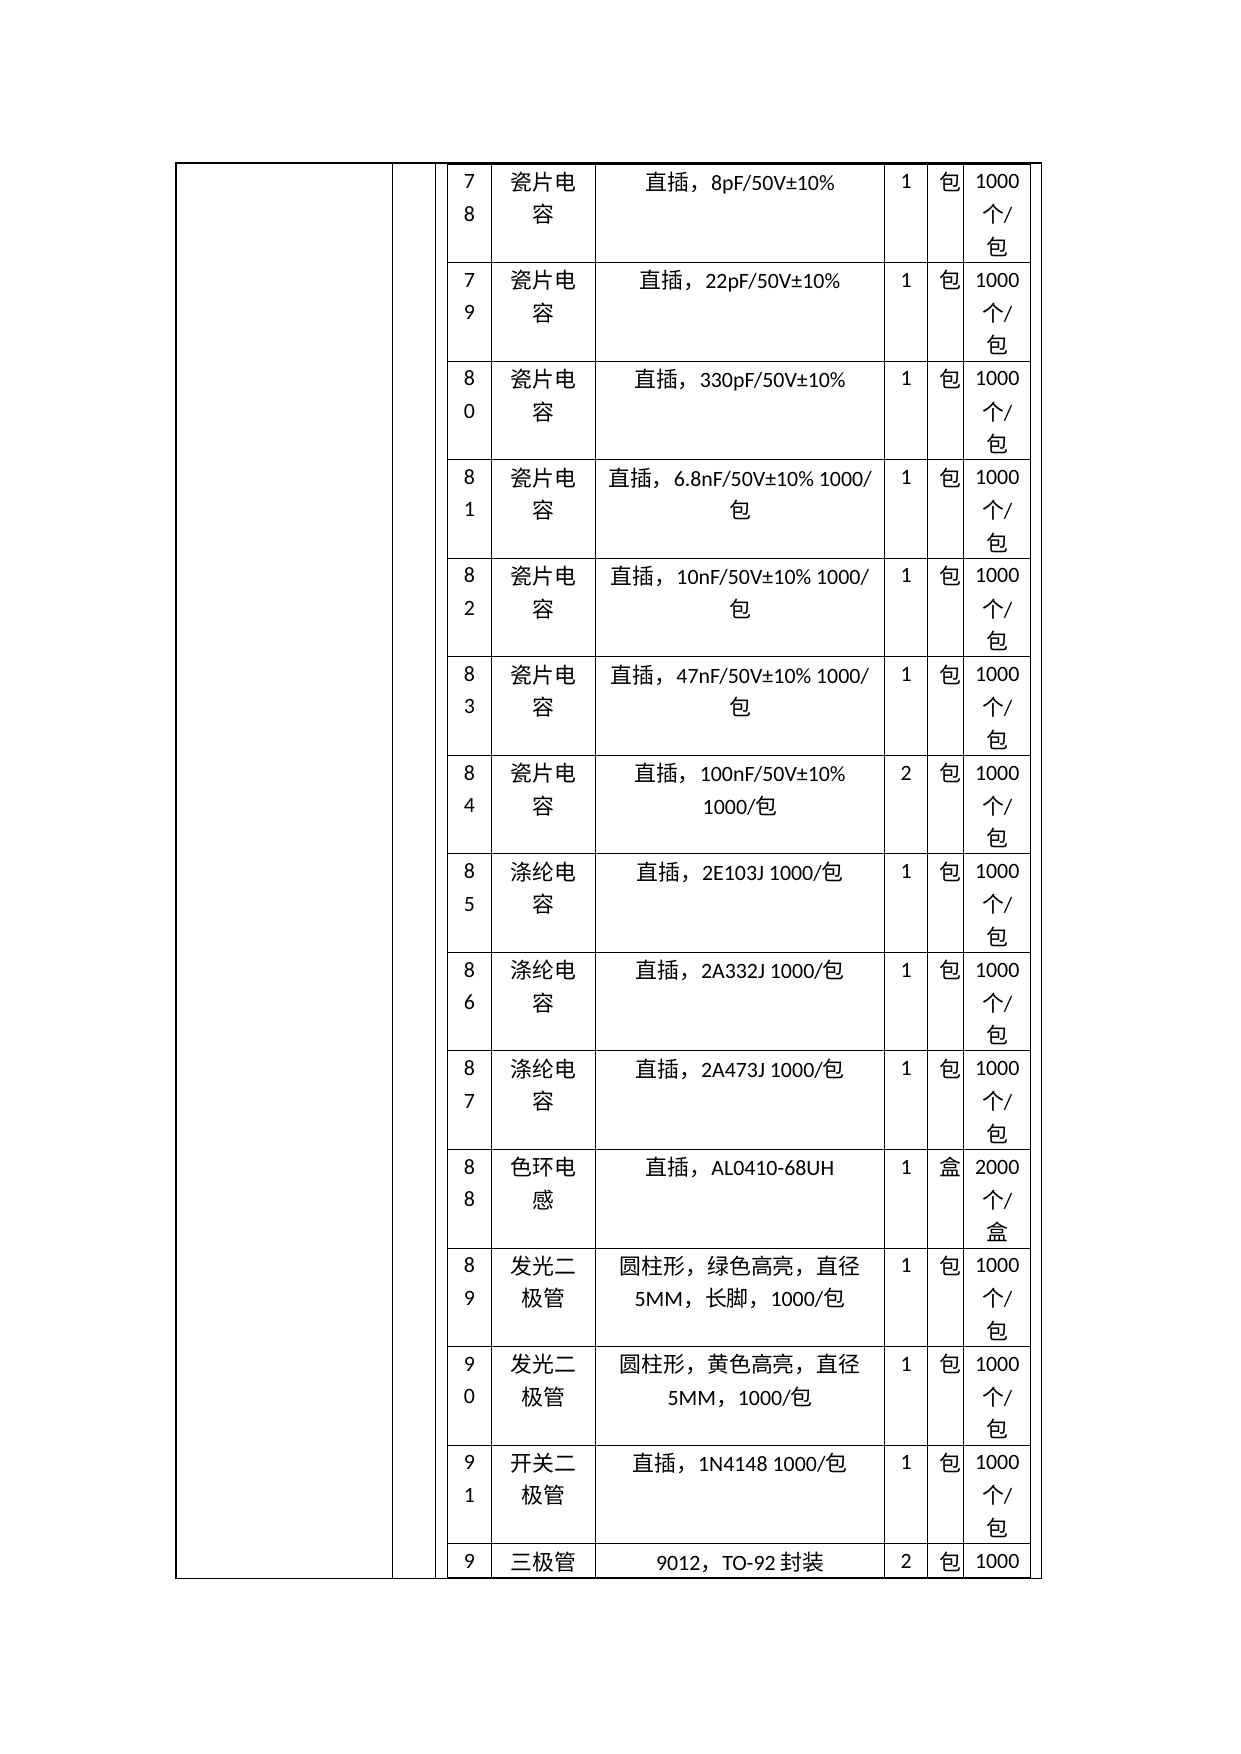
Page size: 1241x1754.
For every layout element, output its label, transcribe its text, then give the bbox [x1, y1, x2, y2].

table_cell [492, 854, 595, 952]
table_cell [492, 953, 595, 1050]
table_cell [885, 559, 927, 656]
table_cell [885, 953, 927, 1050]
table_cell [177, 164, 392, 1578]
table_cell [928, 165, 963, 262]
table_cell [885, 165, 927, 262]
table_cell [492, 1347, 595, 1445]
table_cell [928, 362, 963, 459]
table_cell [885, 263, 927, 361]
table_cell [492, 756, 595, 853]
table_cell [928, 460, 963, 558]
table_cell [596, 1446, 884, 1543]
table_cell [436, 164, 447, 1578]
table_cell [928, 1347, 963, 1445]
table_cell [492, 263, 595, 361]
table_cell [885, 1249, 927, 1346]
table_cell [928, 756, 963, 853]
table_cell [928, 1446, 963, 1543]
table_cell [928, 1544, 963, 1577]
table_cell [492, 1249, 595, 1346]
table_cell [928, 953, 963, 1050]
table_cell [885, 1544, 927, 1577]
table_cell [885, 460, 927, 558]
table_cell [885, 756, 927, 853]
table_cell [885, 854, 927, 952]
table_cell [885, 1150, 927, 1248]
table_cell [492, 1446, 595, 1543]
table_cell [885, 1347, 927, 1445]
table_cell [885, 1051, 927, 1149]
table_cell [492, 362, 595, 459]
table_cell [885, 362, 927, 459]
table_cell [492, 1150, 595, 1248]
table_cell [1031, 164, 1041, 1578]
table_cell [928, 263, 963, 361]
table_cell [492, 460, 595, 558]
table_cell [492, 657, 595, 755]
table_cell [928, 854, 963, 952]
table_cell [596, 165, 884, 262]
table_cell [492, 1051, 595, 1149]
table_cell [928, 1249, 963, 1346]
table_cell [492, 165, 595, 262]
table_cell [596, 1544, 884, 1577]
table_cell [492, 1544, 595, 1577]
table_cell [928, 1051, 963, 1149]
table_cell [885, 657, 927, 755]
table_cell 2 [393, 164, 435, 1578]
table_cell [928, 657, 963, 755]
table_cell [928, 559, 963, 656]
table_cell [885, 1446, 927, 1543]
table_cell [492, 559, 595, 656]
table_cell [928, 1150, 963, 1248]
